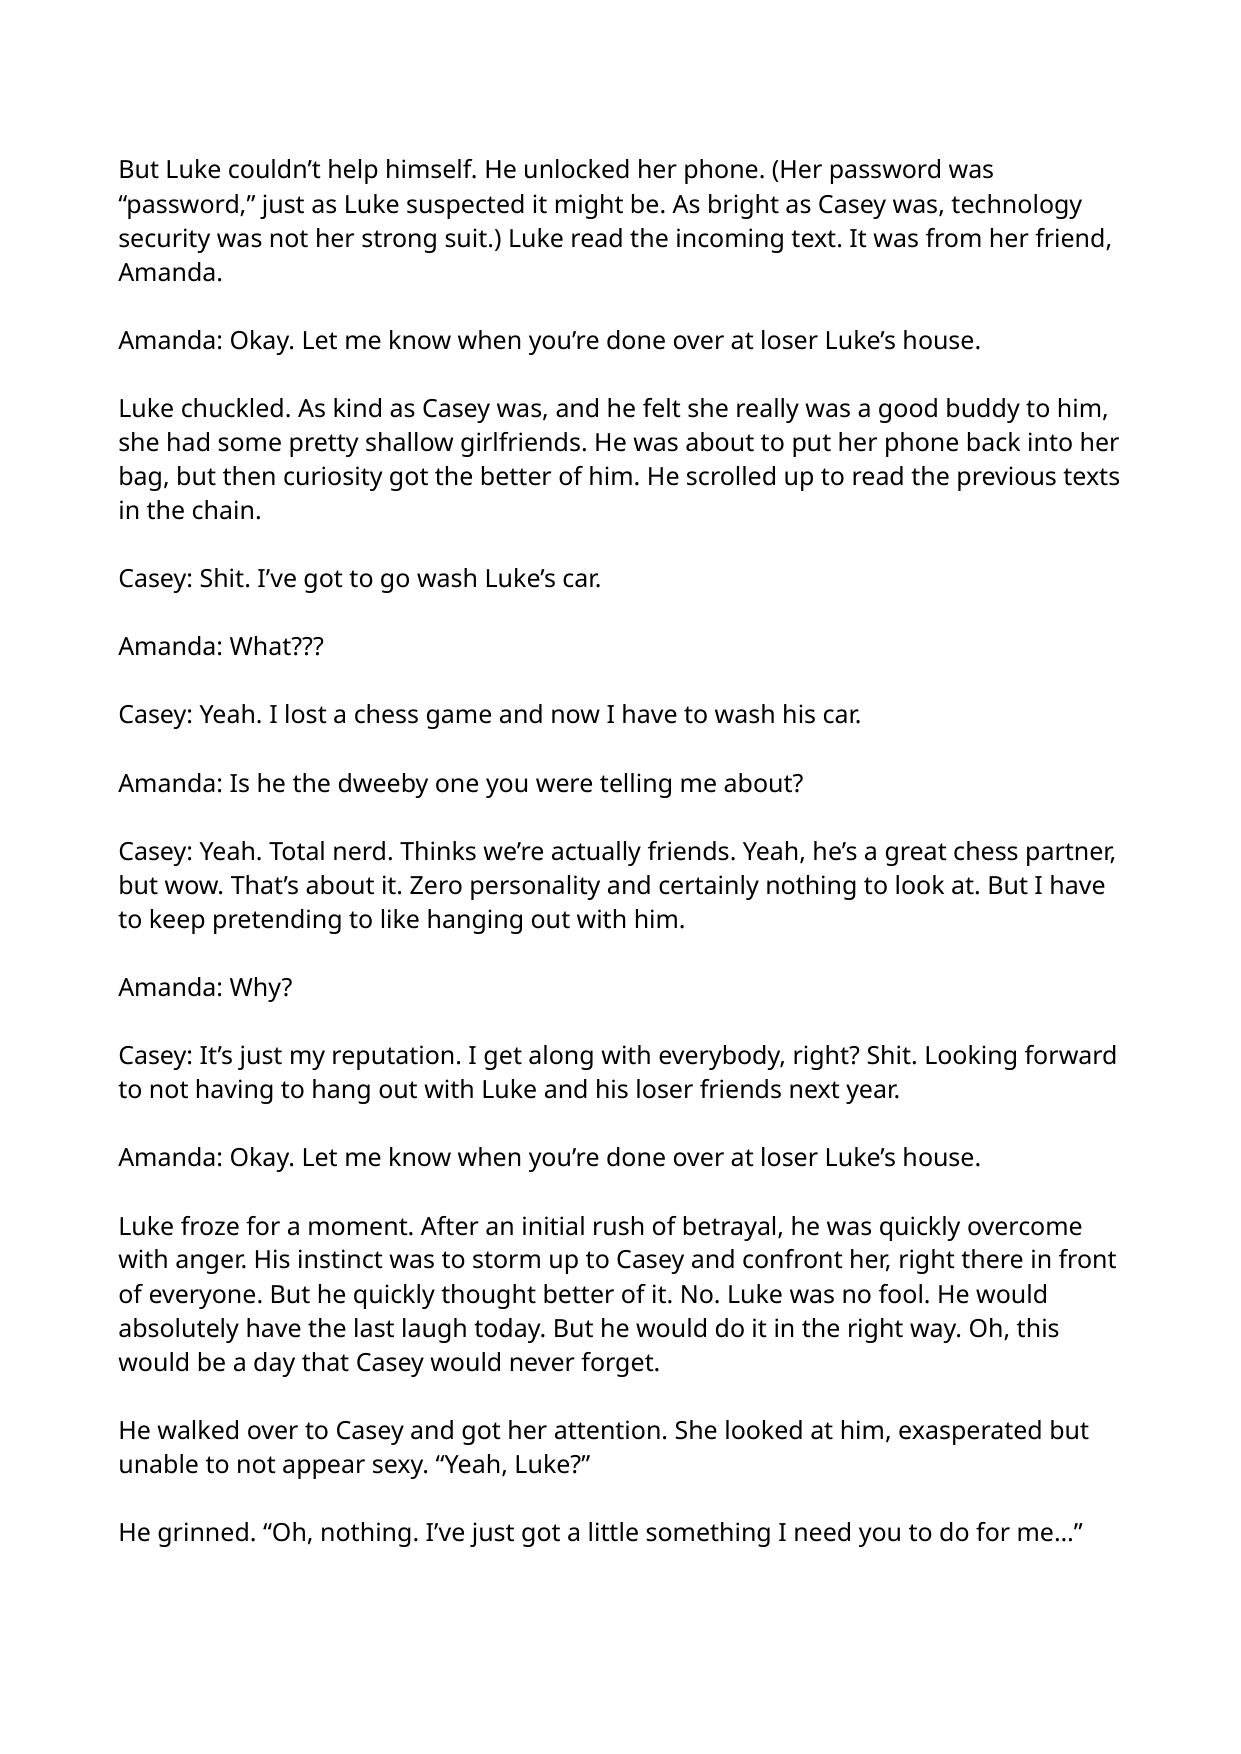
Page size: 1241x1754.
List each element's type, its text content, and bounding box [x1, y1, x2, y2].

text Luke chuckled. As kind as Casey was, and he felt she really was a good buddy to him, she had some pretty shallow girlfriends. He was about to put her phone back into her bag, but then curiosity got the better of him. He scrolled up to read the previous texts in the chain. [118, 391, 1122, 527]
text Casey: Shit. I’ve got to go wash Luke’s car. [118, 561, 1122, 595]
text Amanda: Okay. Let me know when you’re done over at loser Luke’s house. [118, 322, 1122, 357]
text Casey: Yeah. Total nerd. Thinks we’re actually friends. Yeah, he’s a great chess partner, but wow. That’s about it. Zero personality and certainly nothing to look at. But I have to keep pretending to like hanging out with him. [118, 833, 1122, 936]
text He walked over to Casey and got her attention. She looked at him, exasperated but unable to not appear sexy. “Yeah, Luke?” [118, 1412, 1122, 1481]
text But Luke couldn’t help himself. He unlocked her phone. (Her password was “password,” just as Luke suspected it might be. As bright as Casey was, technology security was not her strong suit.) Luke read the incoming text. It was from her friend, Amanda. [118, 152, 1122, 288]
text He grinned. “Oh, nothing. I’ve just got a little something I need you to do for me…” [118, 1515, 1122, 1549]
text Casey: Yeah. I lost a chess game and now I have to wash his car. [118, 697, 1122, 731]
text Amanda: Okay. Let me know when you’re done over at loser Luke’s house. [118, 1140, 1122, 1174]
text Casey: It’s just my reputation. I get along with everybody, right? Shit. Looking forward to not having to hang out with Luke and his loser friends next year. [118, 1038, 1122, 1106]
text Amanda: Is he the dweeby one you were telling me about? [118, 765, 1122, 799]
text Luke froze for a moment. After an initial rush of betrayal, he was quickly overcome with anger. His instinct was to storm up to Casey and confront her, right there in front of everyone. But he quickly thought better of it. No. Luke was no fool. He would absolutely have the last laugh today. But he would do it in the right way. Oh, this would be a day that Casey would never forget. [118, 1208, 1122, 1378]
text Amanda: What??? [118, 629, 1122, 663]
text Amanda: Why? [118, 970, 1122, 1004]
